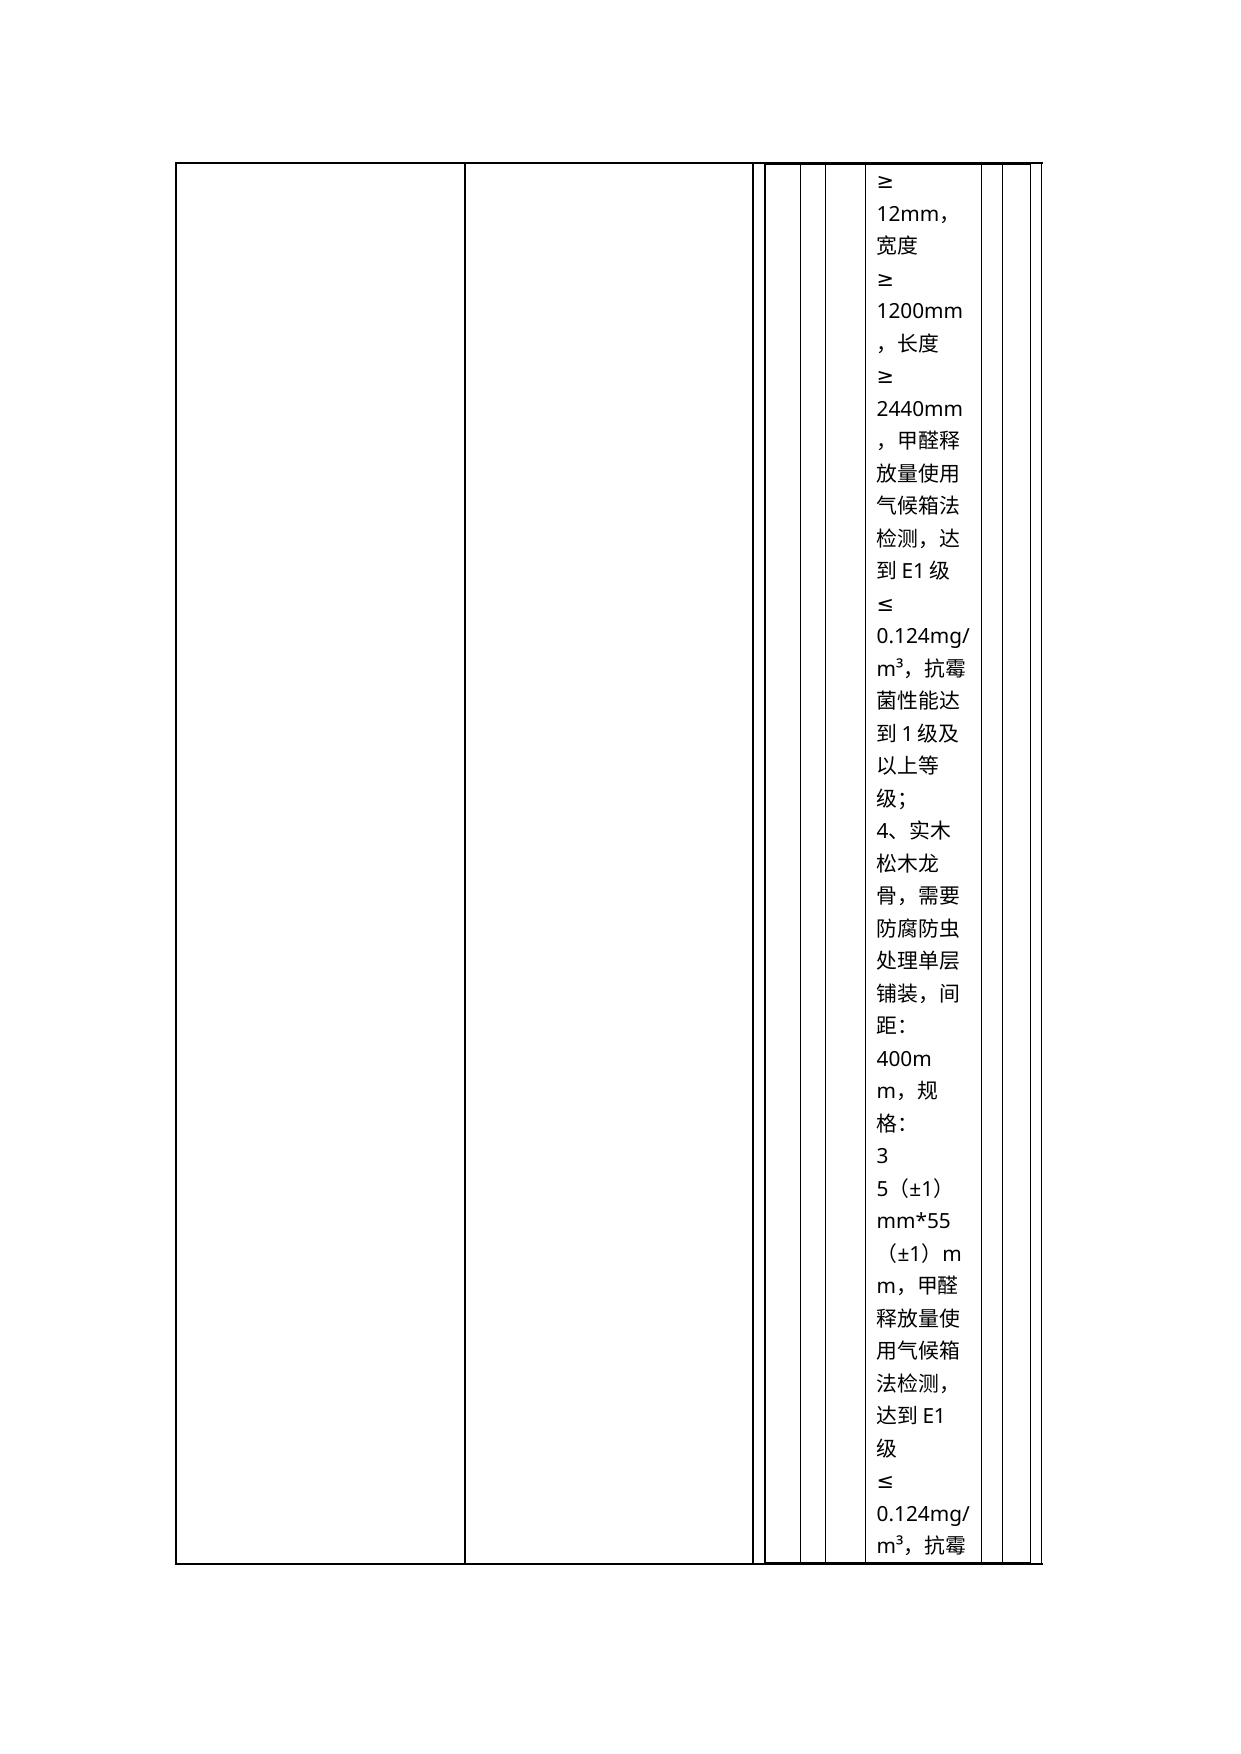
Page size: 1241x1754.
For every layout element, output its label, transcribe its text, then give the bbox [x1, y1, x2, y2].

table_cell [766, 165, 800, 1562]
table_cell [754, 164, 764, 1563]
table_cell [177, 164, 464, 1563]
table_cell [801, 165, 825, 1562]
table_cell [1031, 164, 1041, 1563]
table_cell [866, 165, 981, 1562]
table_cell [982, 165, 1002, 1562]
table_cell 1 [466, 164, 752, 1563]
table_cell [1003, 165, 1030, 1562]
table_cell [826, 165, 865, 1562]
